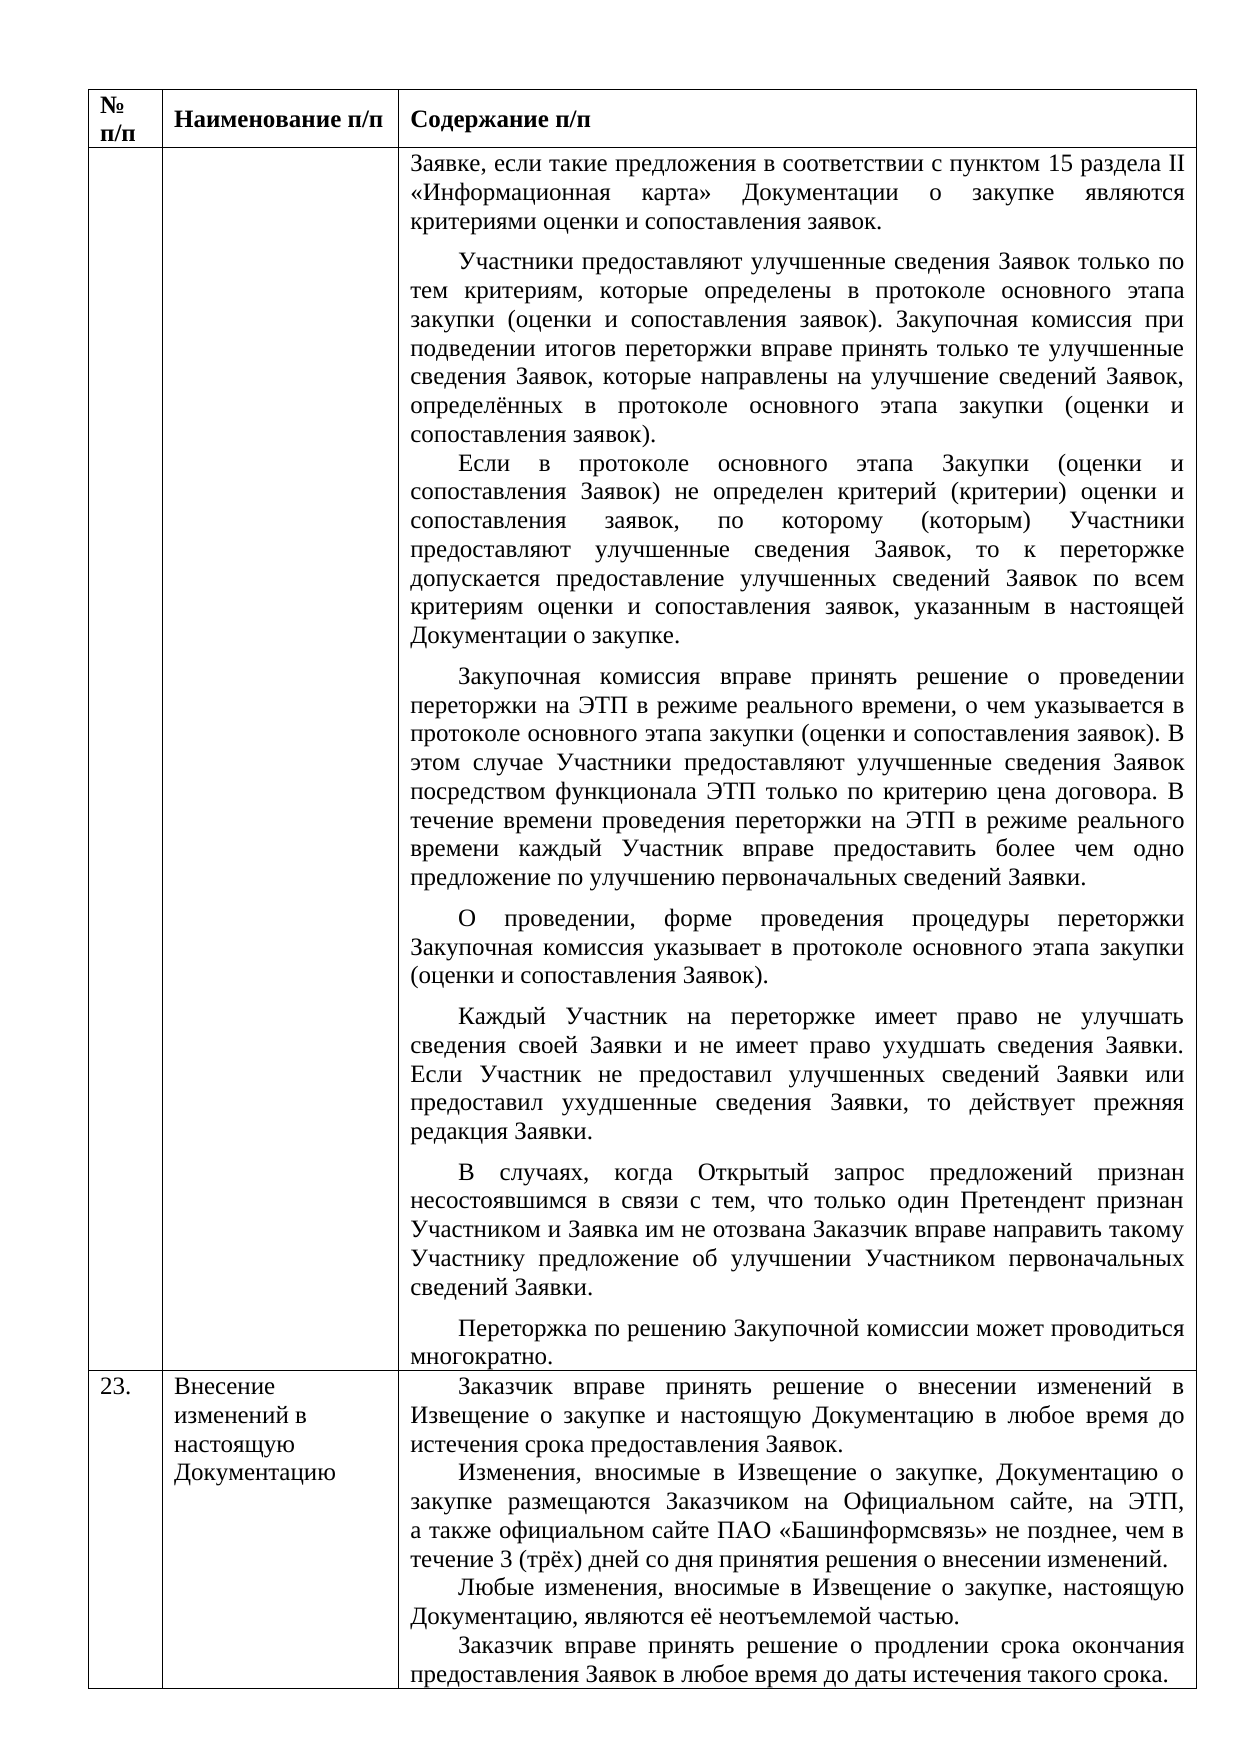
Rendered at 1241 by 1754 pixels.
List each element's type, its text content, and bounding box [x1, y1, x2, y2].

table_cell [399, 148, 1196, 1370]
table_cell [89, 1371, 162, 1687]
table_header Наименование п/п [163, 90, 398, 147]
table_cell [163, 148, 398, 1370]
table_header Содержание п/п [399, 90, 1196, 147]
table_cell [89, 148, 162, 1370]
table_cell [399, 1371, 1196, 1687]
table_header № п/п [89, 90, 162, 147]
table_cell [163, 1371, 398, 1687]
